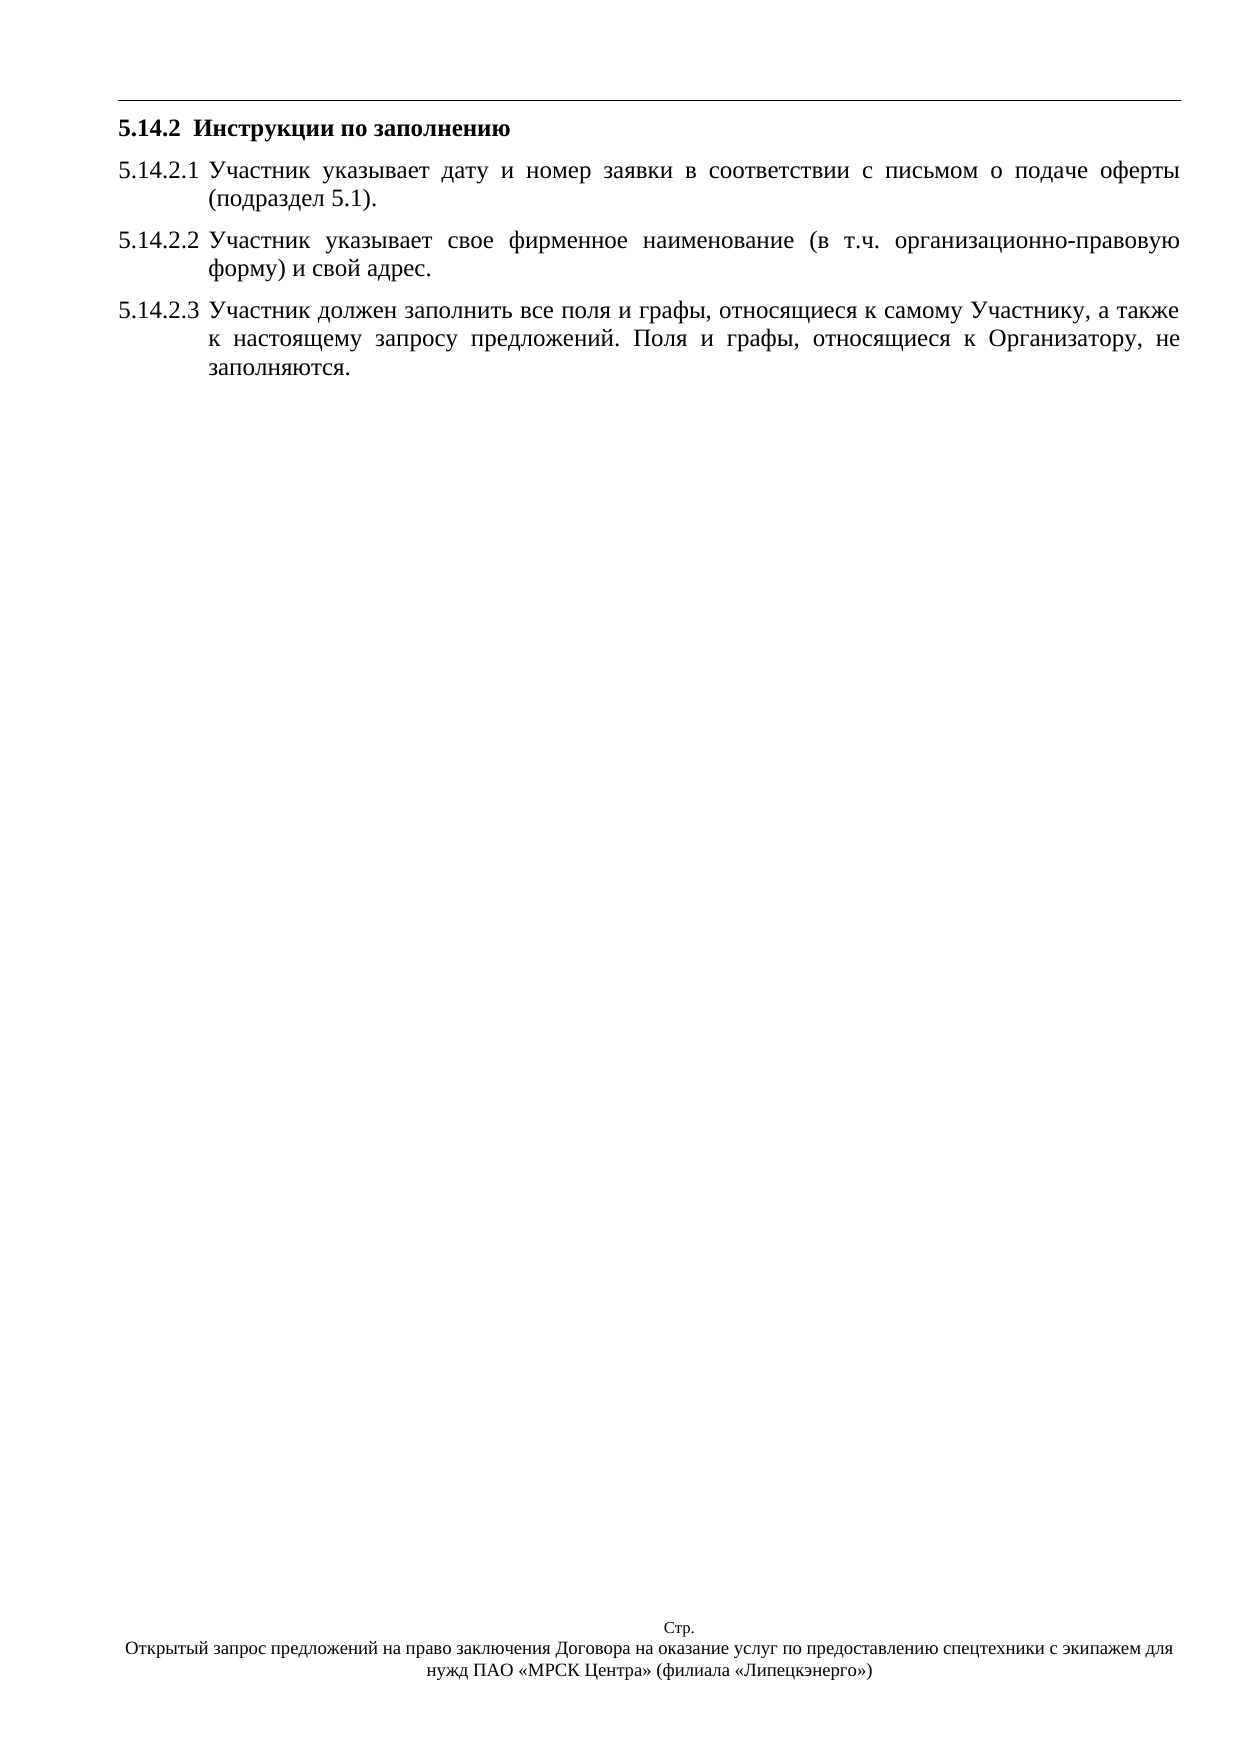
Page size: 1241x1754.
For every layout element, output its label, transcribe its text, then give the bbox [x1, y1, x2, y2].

list Участник должен заполнить все поля и графы, относящиеся к самому Участнику, а также к настоящему запросу предложений. Поля и графы, относящиеся к Организатору, не заполняются. [118, 295, 1181, 381]
list Участник указывает свое фирменное наименование (в т.ч. организационно-правовую форму) и свой адрес. [118, 225, 1181, 282]
list Участник указывает дату и номер заявки в соответствии с письмом о подаче оферты (подраздел 5.1). [118, 155, 1181, 212]
subtitle Инструкции по заполнению [118, 113, 1181, 142]
